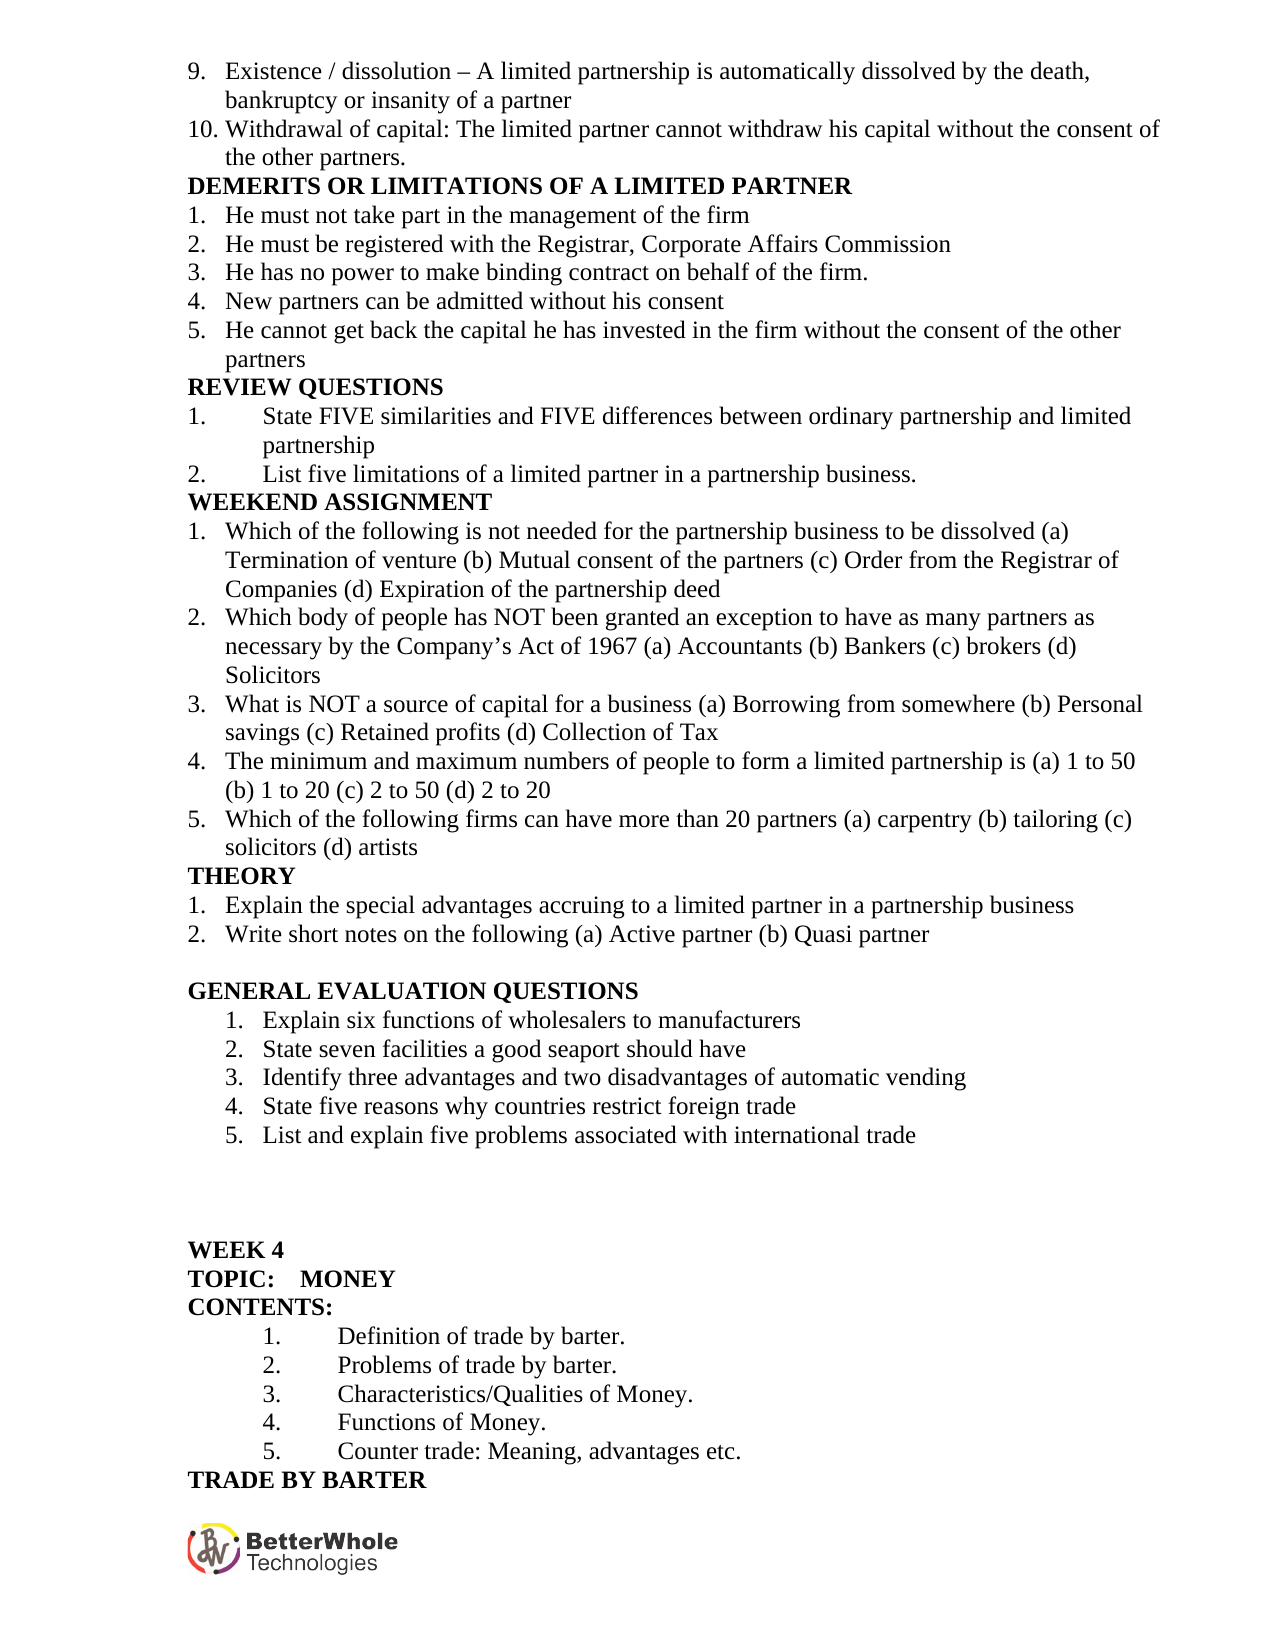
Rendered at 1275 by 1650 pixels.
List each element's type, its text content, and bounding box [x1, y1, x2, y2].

list Which of the following firms can have more than 20 partners (a) carpentry (b) tailoring (c) solicitors (d) artists [187, 804, 1162, 861]
list He must be registered with the Registrar, Corporate Affairs Commission [187, 229, 1162, 257]
text TOPIC: MONEY [187, 1264, 1162, 1292]
text WEEK 4 [187, 1235, 1162, 1264]
text 4. Functions of Money. [187, 1407, 1162, 1436]
list List and explain five problems associated with international trade [225, 1120, 1162, 1149]
text TRADE BY BARTER [187, 1465, 1162, 1494]
list Explain six functions of wholesalers to manufacturers [225, 1005, 1162, 1034]
text 2. Problems of trade by barter. [187, 1350, 1162, 1379]
text 5. Counter trade: Meaning, advantages etc. [187, 1436, 1162, 1465]
list Write short notes on the following (a) Active partner (b) Quasi partner [187, 919, 1162, 947]
list State seven facilities a good seaport should have [225, 1034, 1162, 1062]
text WEEKEND ASSIGNMENT [187, 487, 1162, 516]
text 2. List five limitations of a limited partner in a partnership business. [187, 459, 1162, 487]
text GENERAL EVALUATION QUESTIONS [187, 976, 1162, 1005]
picture [187, 1523, 398, 1575]
list He has no power to make binding contract on behalf of the firm. [187, 257, 1162, 286]
list Which body of people has NOT been granted an exception to have as many partners as necessary by the Company’s Act of 1967 (a) Accountants (b) Bankers (c) brokers (d) Solicitors [187, 602, 1162, 689]
text DEMERITS OR LIMITATIONS OF A LIMITED PARTNER [187, 171, 1162, 200]
list He must not take part in the management of the firm [187, 200, 1162, 229]
list What is NOT a source of capital for a business (a) Borrowing from somewhere (b) Personal savings (c) Retained profits (d) Collection of Tax [187, 689, 1162, 746]
list State five reasons why countries restrict foreign trade [225, 1091, 1162, 1120]
list Which of the following is not needed for the partnership business to be dissolved (a) Termination of venture (b) Mutual consent of the partners (c) Order from the Registrar of Companies (d) Expiration of the partnership deed [187, 516, 1162, 602]
text REVIEW QUESTIONS [187, 372, 1162, 401]
text 3. Characteristics/Qualities of Money. [187, 1379, 1162, 1407]
list New partners can be admitted without his consent [187, 286, 1162, 315]
list Withdrawal of capital: The limited partner cannot withdraw his capital without the consent of the other partners. [187, 114, 1162, 171]
text CONTENTS: [187, 1292, 1162, 1321]
text 1. State FIVE similarities and FIVE differences between ordinary partnership and limited partnership [187, 401, 1162, 459]
list The minimum and maximum numbers of people to form a limited partnership is (a) 1 to 50 (b) 1 to 20 (c) 2 to 50 (d) 2 to 20 [187, 746, 1162, 804]
list He cannot get back the capital he has invested in the firm without the consent of the other partners [187, 315, 1162, 372]
text THEORY [187, 861, 1162, 890]
text 1. Definition of trade by barter. [187, 1321, 1162, 1350]
list Existence / dissolution – A limited partnership is automatically dissolved by the death, bankruptcy or insanity of a partner [187, 56, 1162, 114]
list Identify three advantages and two disadvantages of automatic vending [225, 1062, 1162, 1091]
list Explain the special advantages accruing to a limited partner in a partnership business [187, 890, 1162, 919]
